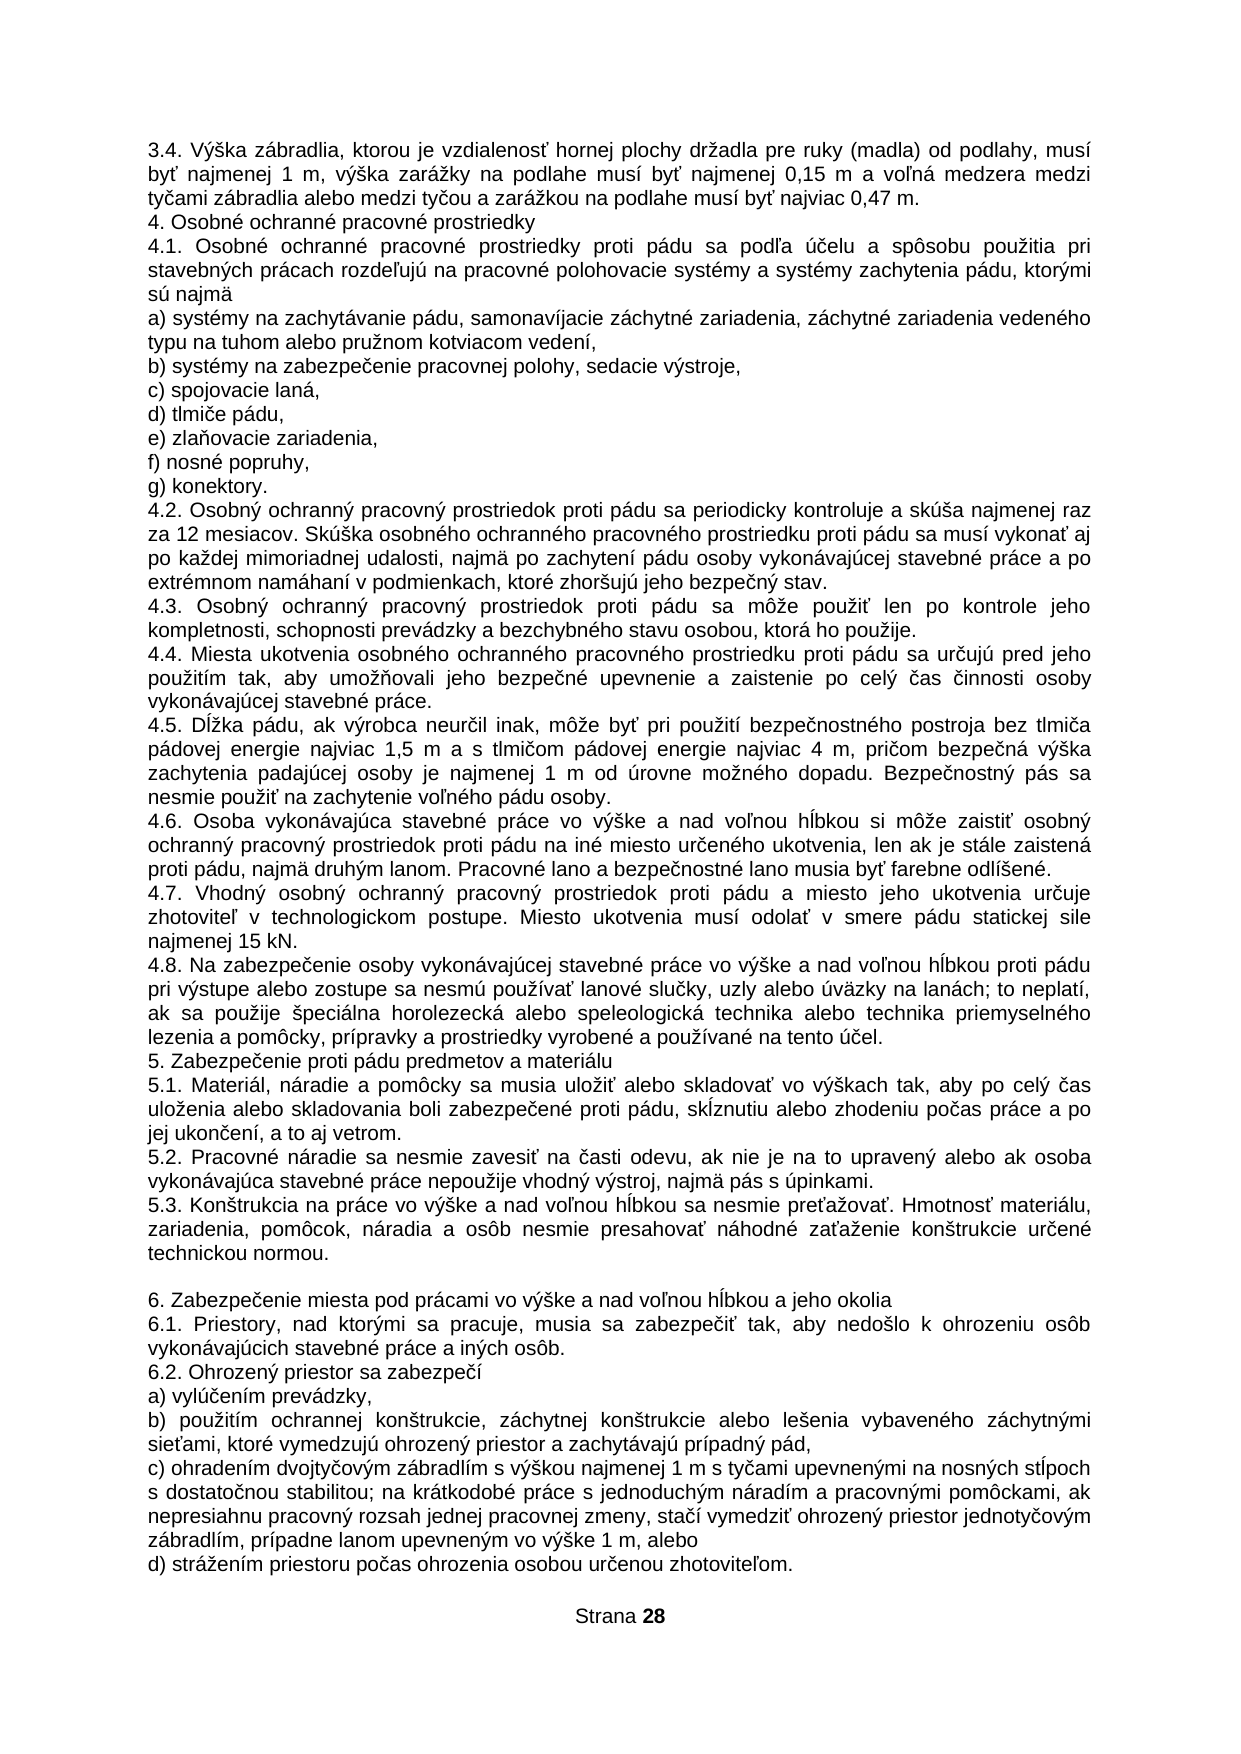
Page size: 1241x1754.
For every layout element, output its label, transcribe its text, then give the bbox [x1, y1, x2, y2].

text 6. Zabezpečenie miesta pod prácami vo výške a nad voľnou hĺbkou a jeho okolia [148, 1288, 1092, 1312]
text b) použitím ochrannej konštrukcie, záchytnej konštrukcie alebo lešenia vybaveného záchytnými sieťami, ktoré vymedzujú ohrozený priestor a zachytávajú prípadný pád, [148, 1408, 1092, 1456]
text 4. Osobné ochranné pracovné prostriedky [148, 210, 1092, 234]
text 4.6. Osoba vykonávajúca stavebné práce vo výške a nad voľnou hĺbkou si môže zaistiť osobný ochranný pracovný prostriedok proti pádu na iné miesto určeného ukotvenia, len ak je stále zaistená proti pádu, najmä druhým lanom. Pracovné lano a bezpečnostné lano musia byť farebne odlíšené. [148, 809, 1092, 881]
text 4.2. Osobný ochranný pracovný prostriedok proti pádu sa periodicky kontroluje a skúša najmenej raz za 12 mesiacov. Skúška osobného ochranného pracovného prostriedku proti pádu sa musí vykonať aj po každej mimoriadnej udalosti, najmä po zachytení pádu osoby vykonávajúcej stavebné práce a po extrémnom namáhaní v podmienkach, ktoré zhoršujú jeho bezpečný stav. [148, 498, 1092, 593]
text e) zlaňovacie zariadenia, [148, 426, 1092, 450]
text 6.2. Ohrozený priestor sa zabezpečí [148, 1360, 1092, 1384]
text 3.4. Výška zábradlia, ktorou je vzdialenosť hornej plochy držadla pre ruky (madla) od podlahy, musí byť najmenej 1 m, výška zarážky na podlahe musí byť najmenej 0,15 m a voľná medzera medzi tyčami zábradlia alebo medzi tyčou a zarážkou na podlahe musí byť najviac 0,47 m. [148, 138, 1092, 210]
text b) systémy na zabezpečenie pracovnej polohy, sedacie výstroje, [148, 354, 1092, 378]
text 4.3. Osobný ochranný pracovný prostriedok proti pádu sa môže použiť len po kontrole jeho kompletnosti, schopnosti prevádzky a bezchybného stavu osobou, ktorá ho použije. [148, 593, 1092, 641]
text g) konektory. [148, 474, 1092, 498]
text 4.1. Osobné ochranné pracovné prostriedky proti pádu sa podľa účelu a spôsobu použitia pri stavebných prácach rozdeľujú na pracovné polohovacie systémy a systémy zachytenia pádu, ktorými sú najmä [148, 234, 1092, 306]
text c) spojovacie laná, [148, 378, 1092, 402]
text 4.5. Dĺžka pádu, ak výrobca neurčil inak, môže byť pri použití bezpečnostného postroja bez tlmiča pádovej energie najviac 1,5 m a s tlmičom pádovej energie najviac 4 m, pričom bezpečná výška zachytenia padajúcej osoby je najmenej 1 m od úrovne možného dopadu. Bezpečnostný pás sa nesmie použiť na zachytenie voľného pádu osoby. [148, 713, 1092, 809]
text d) strážením priestoru počas ohrozenia osobou určenou zhotoviteľom. [148, 1552, 1092, 1576]
text c) ohradením dvojtyčovým zábradlím s výškou najmenej 1 m s tyčami upevnenými na nosných stĺpoch s dostatočnou stabilitou; na krátkodobé práce s jednoduchým náradím a pracovnými pomôckami, ak nepresiahnu pracovný rozsah jednej pracovnej zmeny, stačí vymedziť ohrozený priestor jednotyčovým zábradlím, prípadne lanom upevneným vo výške 1 m, alebo [148, 1456, 1092, 1552]
text 5. Zabezpečenie proti pádu predmetov a materiálu [148, 1049, 1092, 1073]
text a) systémy na zachytávanie pádu, samonavíjacie záchytné zariadenia, záchytné zariadenia vedeného typu na tuhom alebo pružnom kotviacom vedení, [148, 306, 1092, 354]
text f) nosné popruhy, [148, 450, 1092, 474]
text d) tlmiče pádu, [148, 402, 1092, 426]
text 4.7. Vhodný osobný ochranný pracovný prostriedok proti pádu a miesto jeho ukotvenia určuje zhotoviteľ v technologickom postupe. Miesto ukotvenia musí odolať v smere pádu statickej sile najmenej 15 kN. [148, 881, 1092, 953]
text 4.4. Miesta ukotvenia osobného ochranného pracovného prostriedku proti pádu sa určujú pred jeho použitím tak, aby umožňovali jeho bezpečné upevnenie a zaistenie po celý čas činnosti osoby vykonávajúcej stavebné práce. [148, 641, 1092, 713]
text 6.1. Priestory, nad ktorými sa pracuje, musia sa zabezpečiť tak, aby nedošlo k ohrozeniu osôb vykonávajúcich stavebné práce a iných osôb. [148, 1312, 1092, 1360]
text 5.2. Pracovné náradie sa nesmie zavesiť na časti odevu, ak nie je na to upravený alebo ak osoba vykonávajúca stavebné práce nepoužije vhodný výstroj, najmä pás s úpinkami. [148, 1144, 1092, 1192]
text 5.1. Materiál, náradie a pomôcky sa musia uložiť alebo skladovať vo výškach tak, aby po celý čas uloženia alebo skladovania boli zabezpečené proti pádu, skĺznutiu alebo zhodeniu počas práce a po jej ukončení, a to aj vetrom. [148, 1073, 1092, 1144]
text 5.3. Konštrukcia na práce vo výške a nad voľnou hĺbkou sa nesmie preťažovať. Hmotnosť materiálu, zariadenia, pomôcok, náradia a osôb nesmie presahovať náhodné zaťaženie konštrukcie určené technickou normou. [148, 1192, 1092, 1264]
text a) vylúčením prevádzky, [148, 1384, 1092, 1408]
text 4.8. Na zabezpečenie osoby vykonávajúcej stavebné práce vo výške a nad voľnou hĺbkou proti pádu pri výstupe alebo zostupe sa nesmú používať lanové slučky, uzly alebo úväzky na lanách; to neplatí, ak sa použije špeciálna horolezecká alebo speleologická technika alebo technika priemyselného lezenia a pomôcky, prípravky a prostriedky vyrobené a používané na tento účel. [148, 953, 1092, 1049]
